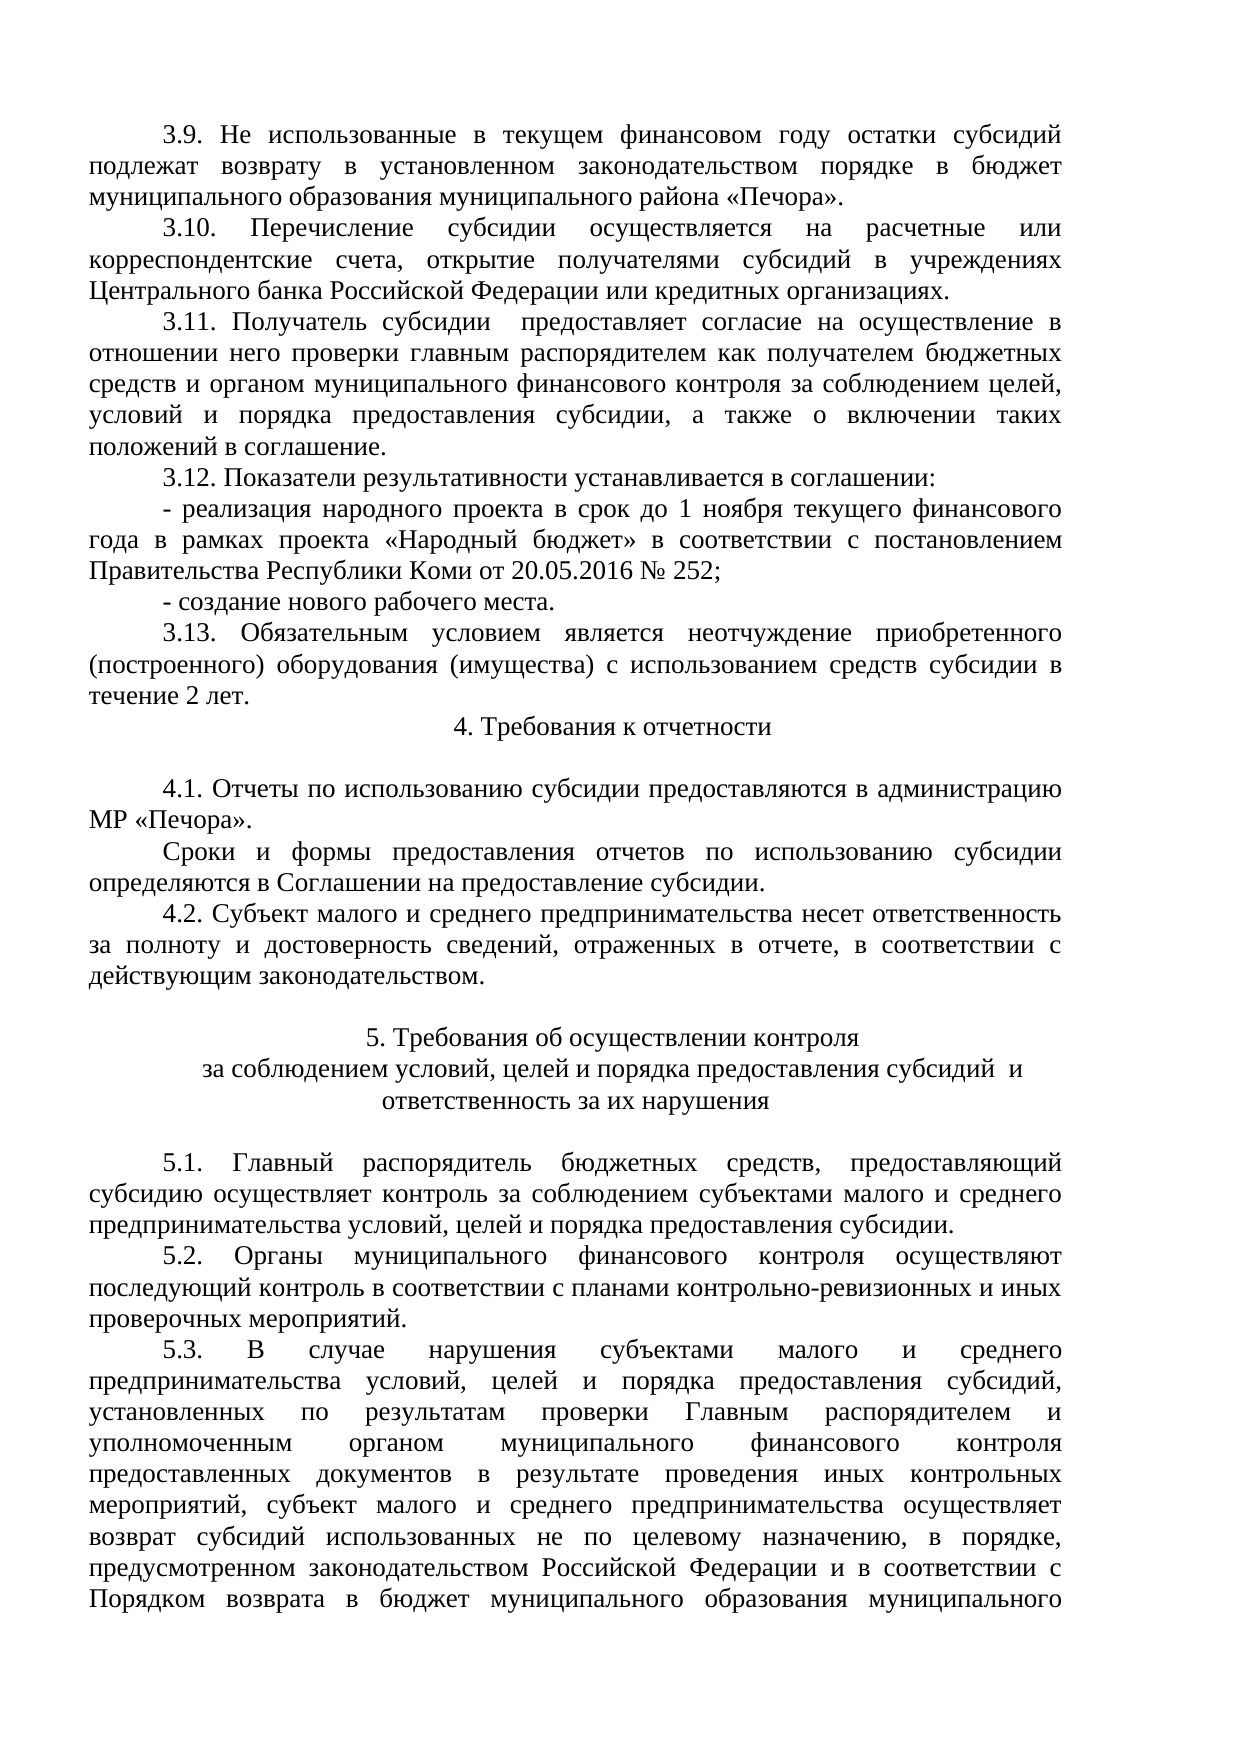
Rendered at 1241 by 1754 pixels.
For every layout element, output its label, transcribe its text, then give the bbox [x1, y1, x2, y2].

text 3.13. Обязательным условием является неотчуждение приобретенного (построенного) оборудования (имущества) с использованием средств субсидии в течение 2 лет. [88, 617, 1063, 710]
text 5.2. Органы муниципального финансового контроля осуществляют последующий контроль в соответствии с планами контрольно-ревизионных и иных проверочных мероприятий. [88, 1239, 1063, 1333]
text 3.10. Перечисление субсидии осуществляется на расчетные или корреспондентские счета, открытие получателями субсидий в учреждениях Центрального банка Российской Федерации или кредитных организациях. [88, 212, 1063, 305]
text - создание нового рабочего места. [88, 585, 1063, 617]
text 4.2. Субъект малого и среднего предпринимательства несет ответственность за полноту и достоверность сведений, отраженных в отчете, в соответствии с действующим законодательством. [88, 897, 1063, 990]
text 4. Требования к отчетности [88, 710, 1063, 741]
text за соблюдением условий, целей и порядка предоставления субсидий и ответственность за их нарушения [88, 1053, 1063, 1115]
text 3.12. Показатели результативности устанавливается в соглашении: [88, 461, 1063, 492]
text 3.11. Получатель субсидии предоставляет согласие на осуществление в отношении него проверки главным распорядителем как получателем бюджетных средств и органом муниципального финансового контроля за соблюдением целей, условий и порядка предоставления субсидии, а также о включении таких положений в соглашение. [88, 305, 1063, 461]
text 5. Требования об осуществлении контроля [88, 1021, 1063, 1053]
text - реализация народного проекта в срок до 1 ноября текущего финансового года в рамках проекта «Народный бюджет» в соответствии с постановлением Правительства Республики Коми от 20.05.2016 № 252; [88, 492, 1063, 585]
text 3.9. Не использованные в текущем финансовом году остатки субсидий подлежат возврату в установленном законодательством порядке в бюджет муниципального образования муниципального района «Печора». [88, 118, 1063, 212]
text 4.1. Отчеты по использованию субсидии предоставляются в администрацию МР «Печора». [88, 772, 1063, 834]
text Сроки и формы предоставления отчетов по использованию субсидии определяются в Соглашении на предоставление субсидии. [88, 834, 1063, 897]
text 5.1. Главный распорядитель бюджетных средств, предоставляющий субсидию осуществляет контроль за соблюдением субъектами малого и среднего предпринимательства условий, целей и порядка предоставления субсидии. [88, 1146, 1063, 1239]
